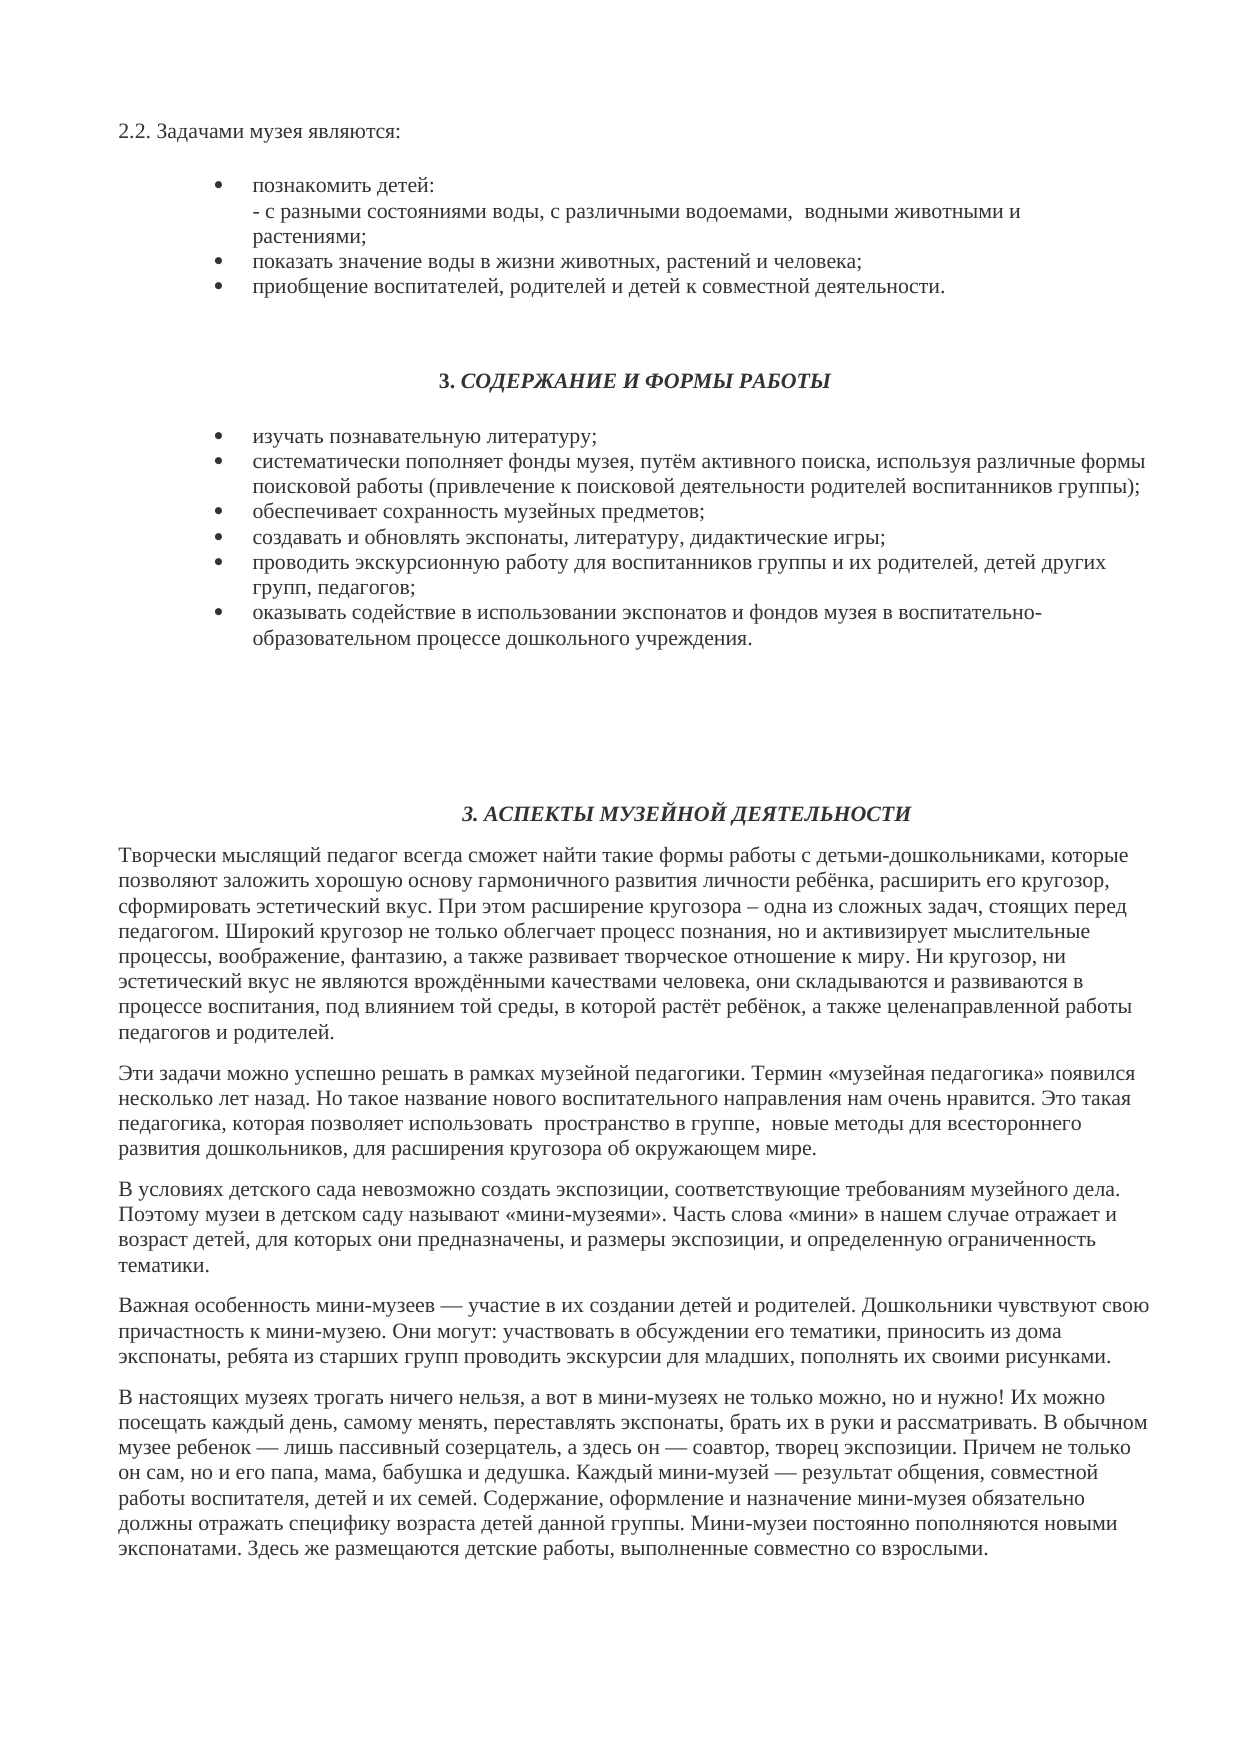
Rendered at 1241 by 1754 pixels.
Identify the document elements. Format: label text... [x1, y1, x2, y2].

text Творчески мыслящий педагог всегда сможет найти такие формы работы с детьми-дошкольниками, которые позволяют заложить хорошую основу гармоничного развития личности ребёнка, расширить его кругозор, сформировать эстетический вкус. При этом расширение кругозора – одна из сложных задач, стоящих перед педагогом. Широкий кругозор не только облегчает процесс познания, но и активизирует мыслительные процессы, воображение, фантазию, а также развивает творческое отношение к миру. Ни кругозор, ни эстетический вкус не являются врождёнными качествами человека, они складываются и развиваются в процессе воспитания, под влиянием той среды, в которой растёт ребёнок, а также целенаправленной работы педагогов и родителей. [118, 842, 1152, 1044]
list приобщение воспитателей, родителей и детей к совместной деятельности. [215, 273, 1152, 298]
list оказывать содействие в использовании экспонатов и фондов музея в воспитательно-образовательном процессе дошкольного учреждения. [215, 599, 1152, 650]
text Важная особенность мини-музеев — участие в их создании детей и родителей. Дошкольники чувствуют свою причастность к мини-музею. Они могут: участвовать в обсуждении его тематики, приносить из дома экспонаты, ребята из старших групп проводить экскурсии для младших, пополнять их своими рисунками. [118, 1292, 1152, 1368]
text В настоящих музеях трогать ничего нельзя, а вот в мини-музеях не только можно, но и нужно! Их можно посещать каждый день, самому менять, переставлять экспонаты, брать их в руки и рассматривать. В обычном музее ребенок — лишь пассивный созерцатель, а здесь он — соавтор, творец экспозиции. Причем не только он сам, но и его папа, мама, бабушка и дедушка. Каждый мини-музей — результат общения, совместной работы воспитателя, детей и их семей. Содержание, оформление и назначение мини-музея обязательно должны отражать специфику возраста детей данной группы. Мини-музеи постоянно пополняются новыми экспонатами. Здесь же размещаются детские работы, выполненные совместно со взрослыми. [118, 1384, 1152, 1560]
text В условиях детского сада невозможно создать экспозиции, соответствующие требованиям музейного дела. Поэтому музеи в детском саду называют «мини-музеями». Часть слова «мини» в нашем случае отражает и возраст детей, для которых они предназначены, и размеры экспозиции, и определенную ограниченность тематики. [118, 1176, 1152, 1277]
text 3. АСПЕКТЫ МУЗЕЙНОЙ ДЕЯТЕЛЬНОСТИ [222, 801, 1152, 827]
list систематически пополняет фонды музея, путём активного поиска, используя различные формы поисковой работы (привлечение к поисковой деятельности родителей воспитанников группы); [215, 448, 1152, 498]
text Эти задачи можно успешно решать в рамках музейной педагогики. Термин «музейная педагогика» появился несколько лет назад. Но такое название нового воспитательного направления нам очень нравится. Это такая педагогика, которая позволяет использовать пространство в группе, новые методы для всестороннего развития дошкольников, для расширения кругозора об окружающем мире. [118, 1059, 1152, 1160]
list показать значение воды в жизни животных, растений и человека; [215, 248, 1152, 273]
list изучать познавательную литературу; [215, 423, 1152, 448]
list обеспечивает сохранность музейных предметов; [215, 498, 1152, 524]
text 2.2. Задачами музея являются: [118, 118, 1152, 143]
list познакомить детей: - с разными состояниями воды, с различными водоемами, водными животными и растениями; [215, 172, 1152, 248]
list создавать и обновлять экспонаты, литературу, дидактические игры; [215, 524, 1152, 549]
text 3. СОДЕРЖАНИЕ И ФОРМЫ РАБОТЫ [118, 368, 1152, 394]
list проводить экскурсионную работу для воспитанников группы и их родителей, детей других групп, педагогов; [215, 549, 1152, 599]
